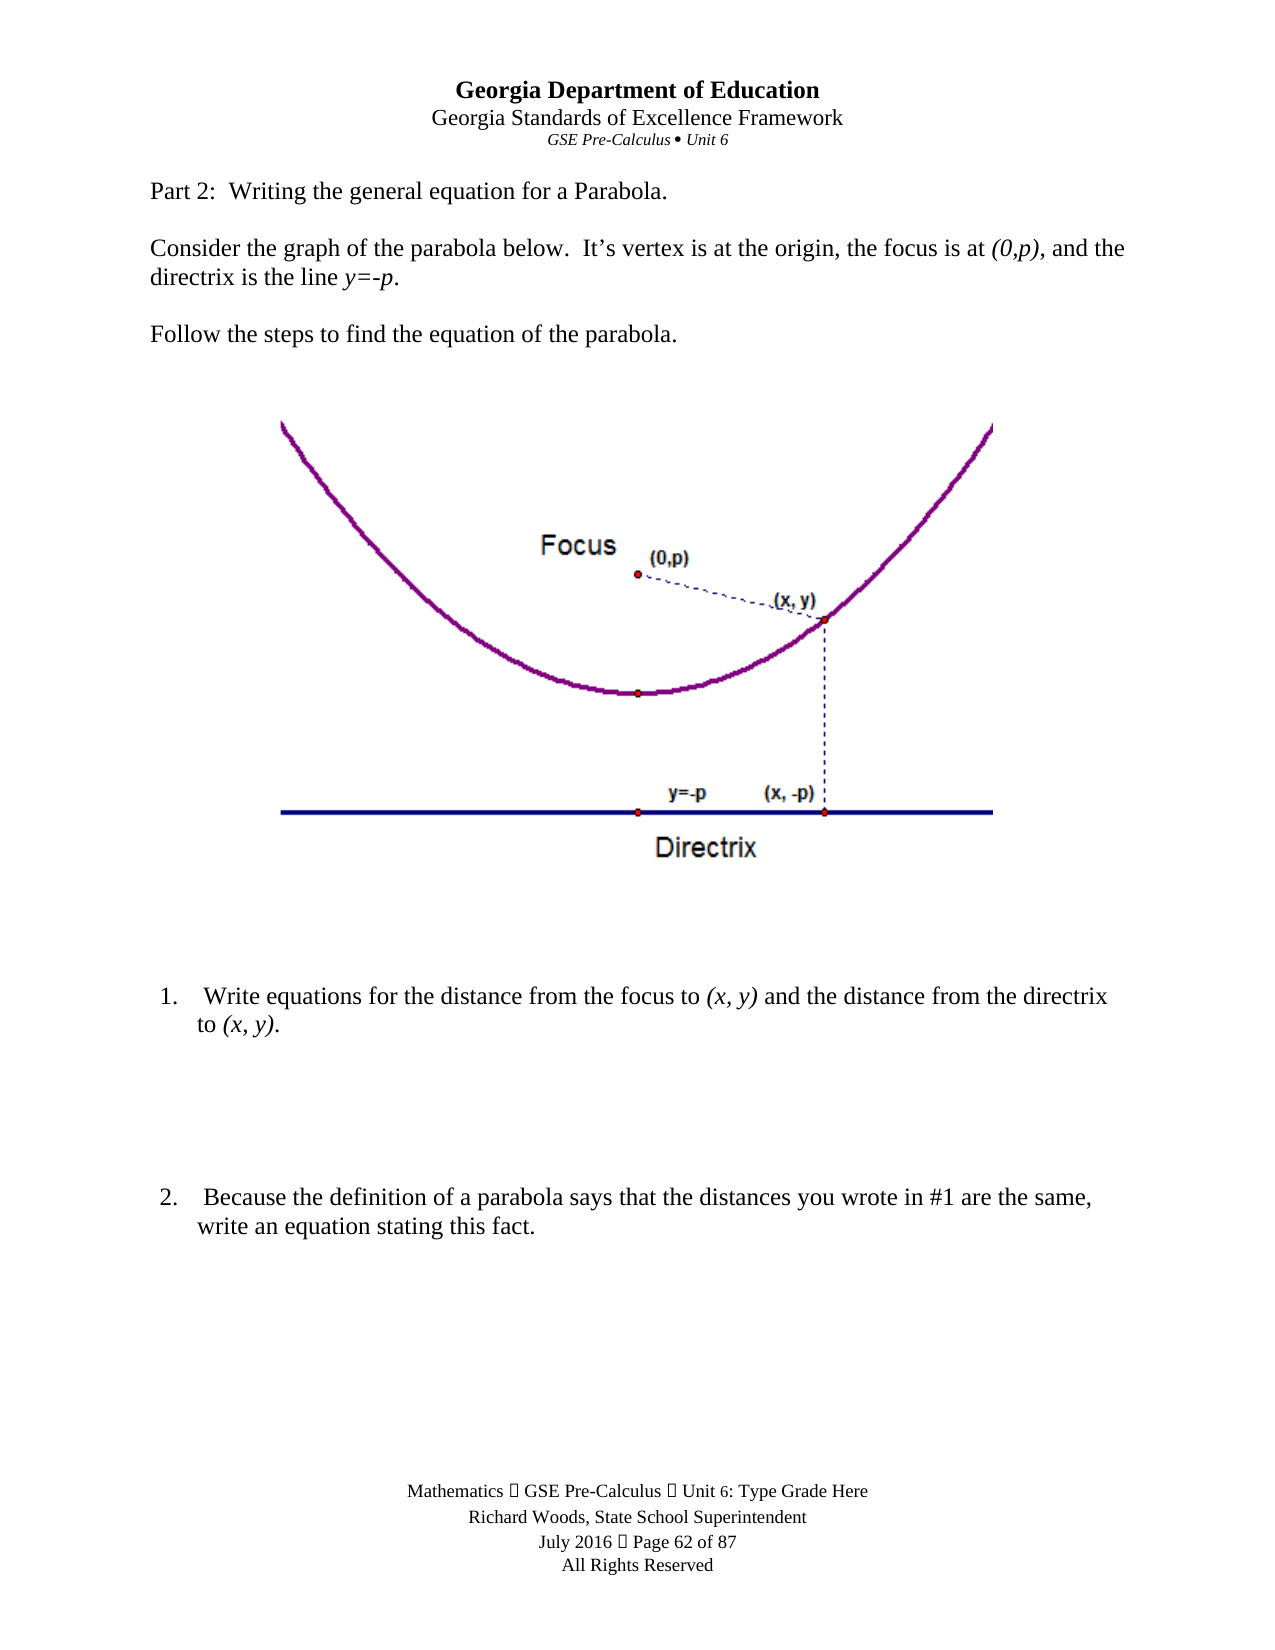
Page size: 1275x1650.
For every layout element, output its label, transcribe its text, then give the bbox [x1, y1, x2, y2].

text Follow the steps to find the equation of the parabola. [150, 319, 1125, 348]
text Consider the graph of the parabola below. It’s vertex is at the origin, the focus is at (0,p), and the directrix is the line y=-p. [150, 233, 1125, 291]
picture [280, 408, 993, 973]
text Part 2: Writing the general equation for a Parabola. [150, 176, 1125, 204]
list Write equations for the distance from the focus to (x, y) and the distance from the directrix to (x, y). [159, 981, 1125, 1038]
list Because the definition of a parabola says that the distances you wrote in #1 are the same, write an equation stating this fact. [159, 1182, 1125, 1239]
